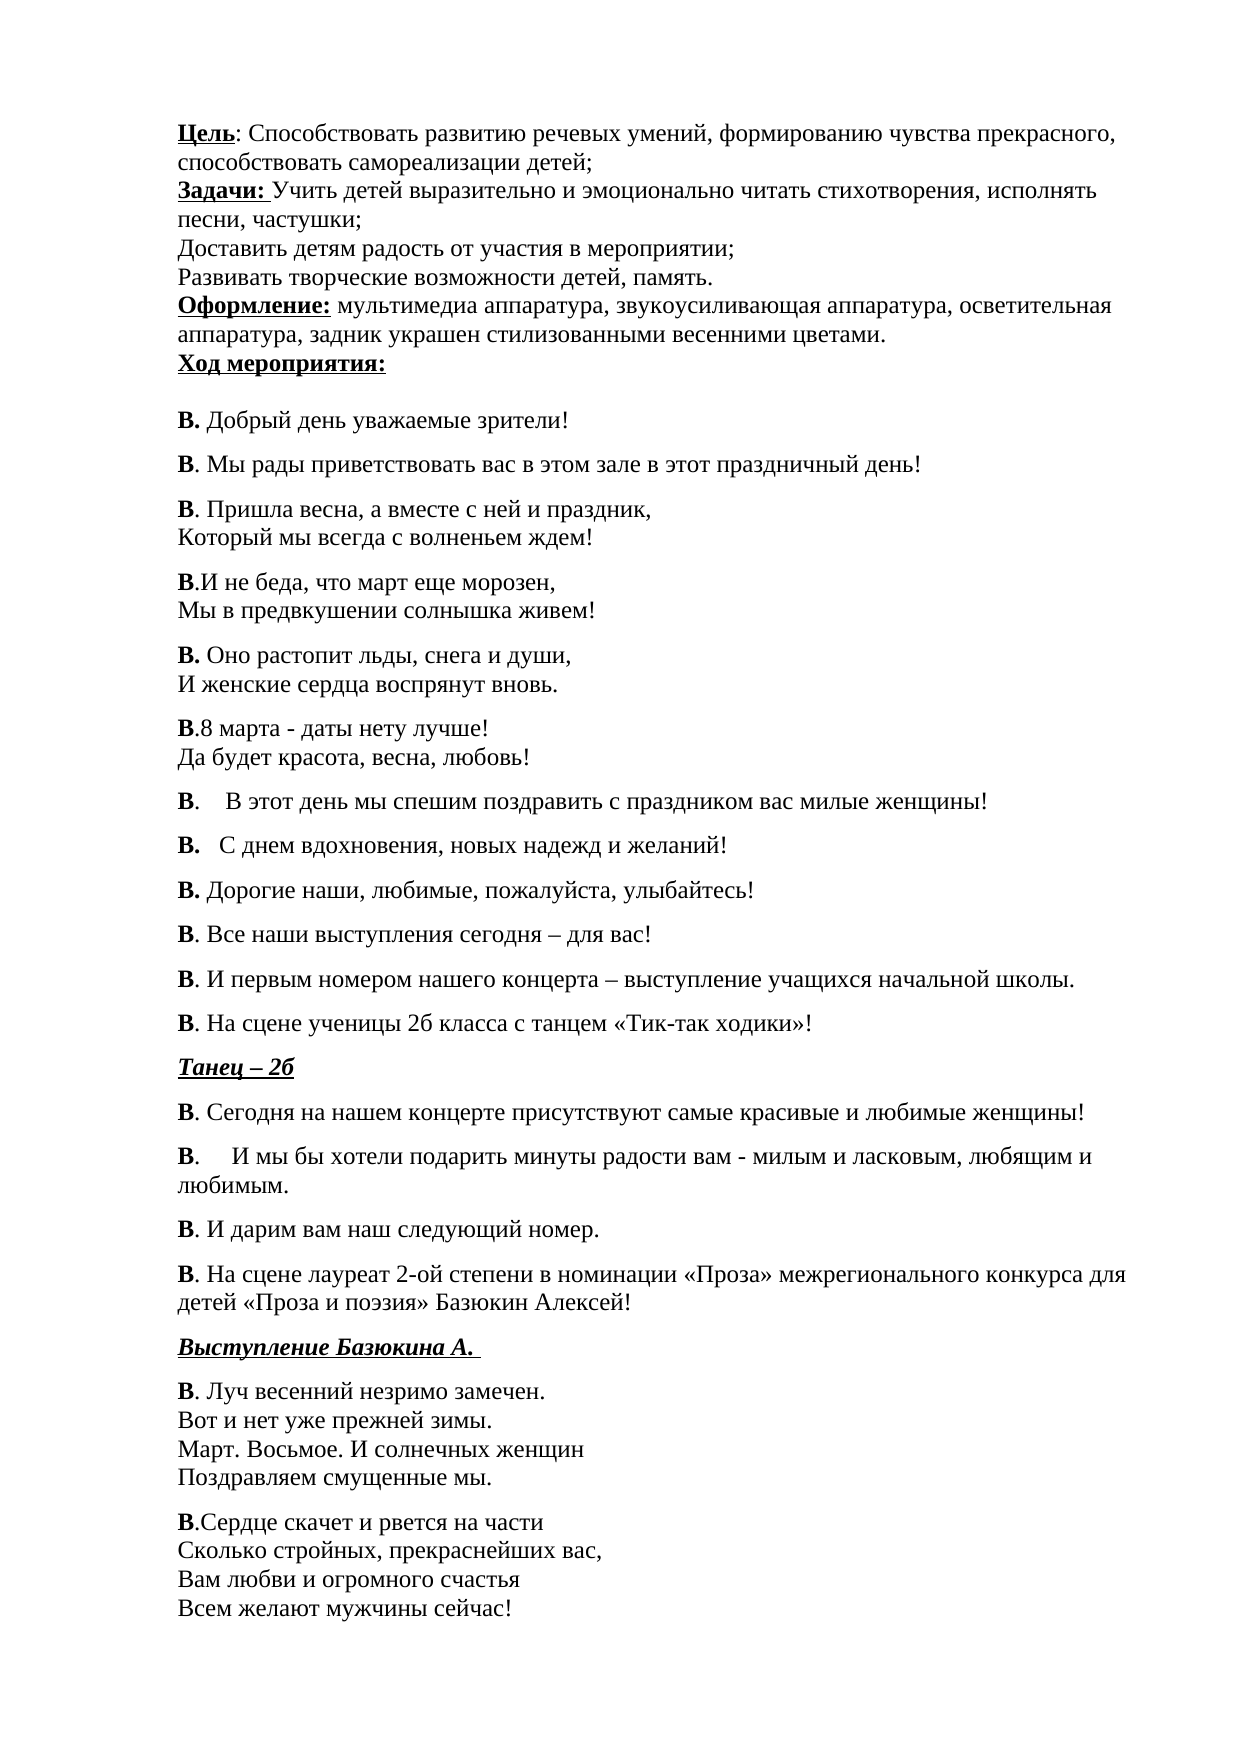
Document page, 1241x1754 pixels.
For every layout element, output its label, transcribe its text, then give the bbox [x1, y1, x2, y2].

text В. Сегодня на нашем концерте присутствуют самые красивые и любимые женщины! [177, 1097, 1152, 1126]
text В. Мы рады приветствовать вас в этом зале в этот праздничный день! [177, 449, 1152, 478]
text Доставить детям радость от участия в мероприятии; [177, 233, 1152, 262]
text Задачи: Учить детей выразительно и эмоционально читать стихотворения, исполнять песни, частушки; [177, 176, 1152, 233]
text В. Оно растопит льды, снега и души, И женские сердца воспрянут вновь. [177, 640, 1152, 697]
text В.8 марта - даты нету лучше! Да будет красота, весна, любовь! [177, 713, 1152, 771]
text Развивать творческие возможности детей, память. [177, 262, 1152, 291]
text Цель: Способствовать развитию речевых умений, формированию чувства прекрасного, способствовать самореализации детей; [177, 118, 1152, 176]
text Ход мероприятия: [177, 348, 1152, 377]
text В. На сцене ученицы 2б класса с танцем «Тик-так ходики»! [177, 1008, 1152, 1037]
text В. И мы бы хотели подарить минуты радости вам - милым и ласковым, любящим и любимым. [177, 1141, 1152, 1199]
text Танец – 2б [177, 1052, 1152, 1081]
text Выступление Базюкина А. [177, 1332, 1152, 1361]
text В.Сердце скачет и рвется на части Сколько стройных, прекраснейших вас, Вам любви и огромного счастья Всем желают мужчины сейчас! [177, 1507, 1152, 1622]
text В. С днем вдохновения, новых надежд и желаний! [177, 831, 1152, 859]
text В. Добрый день уважаемые зрители! [177, 405, 1152, 434]
text В. Пришла весна, а вместе с ней и праздник, Который мы всегда с волненьем ждем! [177, 494, 1152, 551]
text В. И дарим вам наш следующий номер. [177, 1214, 1152, 1243]
text В. Дорогие наши, любимые, пожалуйста, улыбайтесь! [177, 875, 1152, 904]
text В.И не беда, что март еще морозен, Мы в предвкушении солнышка живем! [177, 567, 1152, 624]
text В. Все наши выступления сегодня – для вас! [177, 919, 1152, 948]
text В. И первым номером нашего концерта – выступление учащихся начальной школы. [177, 964, 1152, 992]
text В. Луч весенний незримо замечен. Вот и нет уже прежней зимы. Март. Восьмое. И солнечных женщин Поздравляем смущенные мы. [177, 1376, 1152, 1491]
text Оформление: мультимедиа аппаратура, звукоусиливающая аппаратура, осветительная аппаратура, задник украшен стилизованными весенними цветами. [177, 291, 1152, 348]
text В. В этот день мы спешим поздравить с праздником вас милые женщины! [177, 786, 1152, 815]
text В. На сцене лауреат 2-ой степени в номинации «Проза» межрегионального конкурса для детей «Проза и поэзия» Базюкин Алексей! [177, 1259, 1152, 1316]
